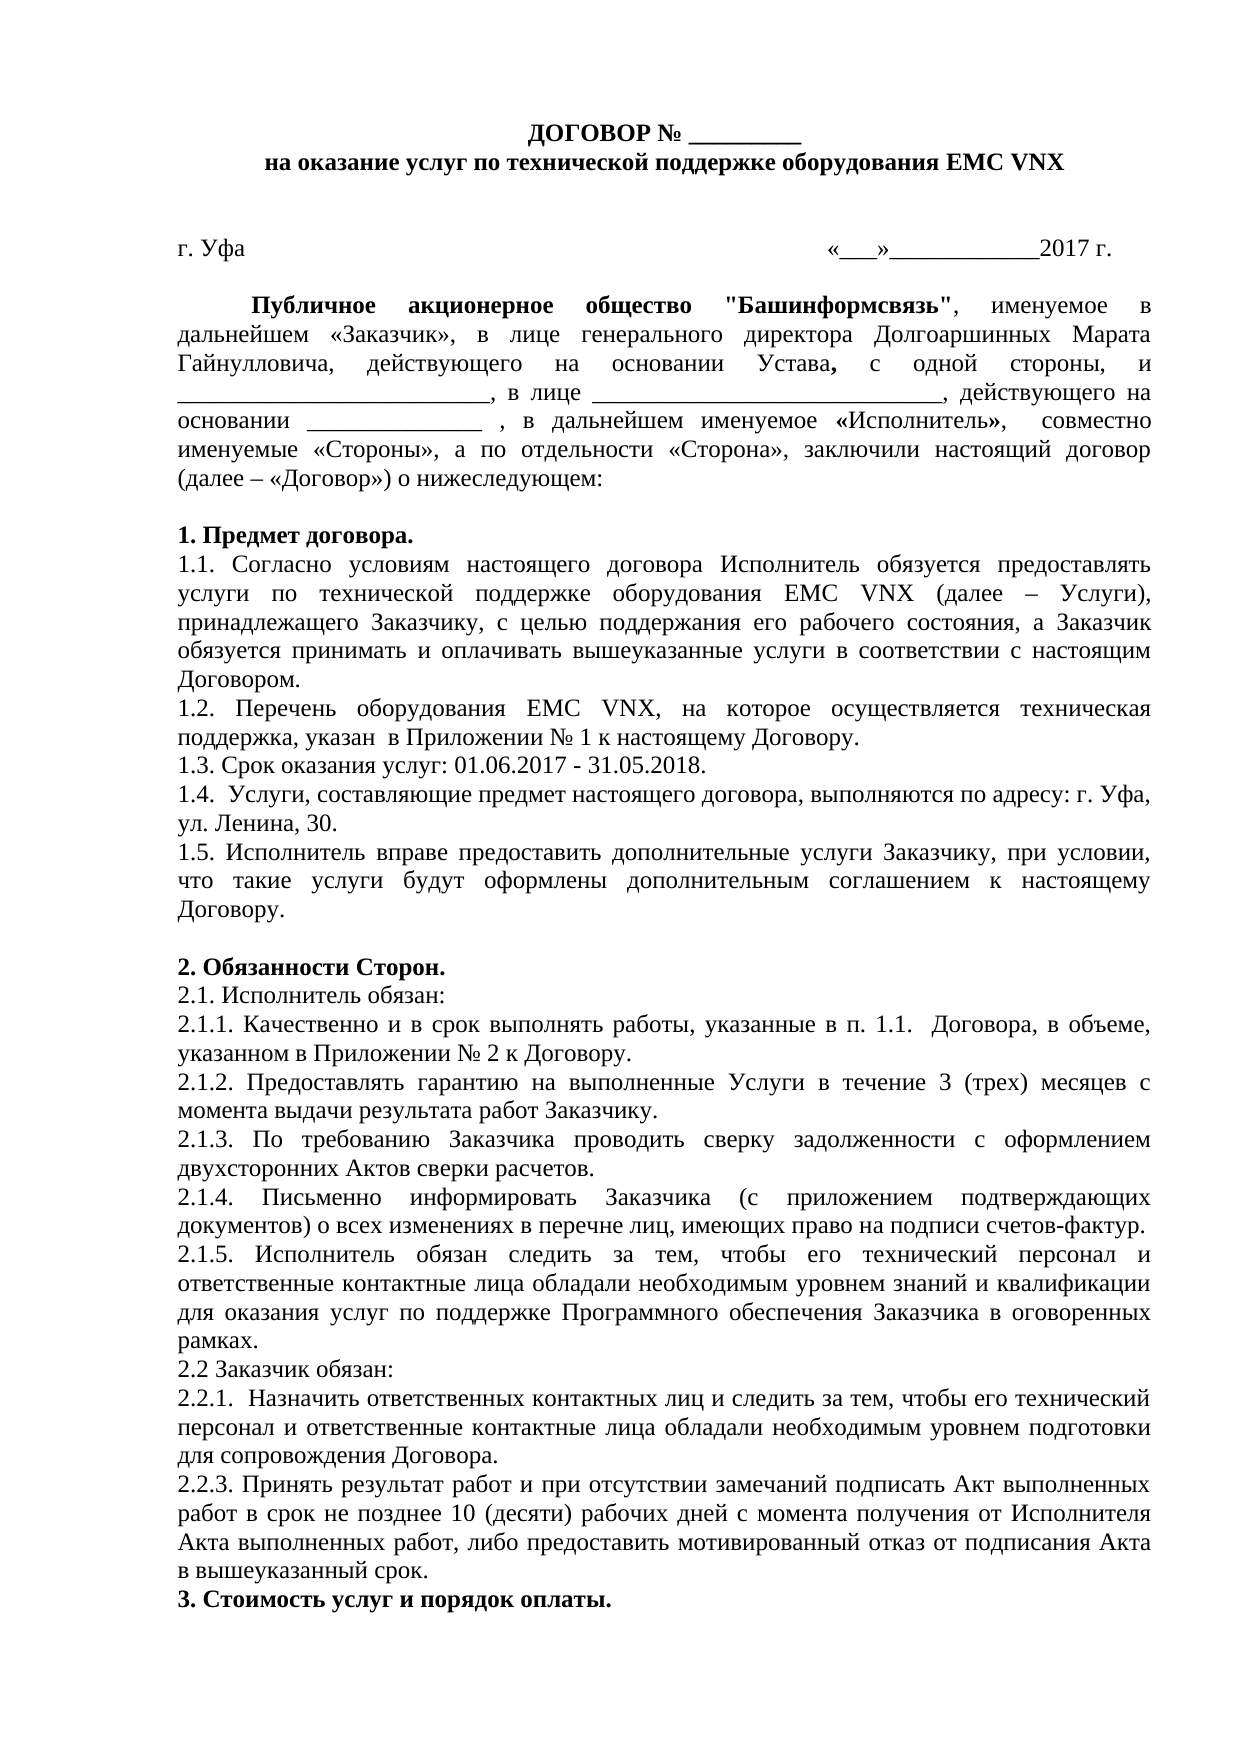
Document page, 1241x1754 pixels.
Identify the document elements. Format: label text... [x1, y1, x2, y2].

text 2. Обязанности Сторон. [177, 952, 1152, 981]
text 1. Предмет договора. [177, 521, 1152, 549]
text 1.5. Исполнитель вправе предоставить дополнительные услуги Заказчику, при условии, что такие услуги будут оформлены дополнительным соглашением к настоящему Договору. [177, 837, 1152, 923]
text 1.1. Согласно условиям настоящего договора Исполнитель обязуется предоставлять услуги по технической поддержке оборудования EMC VNX (далее – Услуги), принадлежащего Заказчику, с целью поддержания его рабочего состояния, а Заказчик обязуется принимать и оплачивать вышеуказанные услуги в соответствии с настоящим Договором. [177, 549, 1152, 693]
text 1.2. Перечень оборудования EMC VNX, на которое осуществляется техническая поддержка, указан в Приложении № 1 к настоящему Договору. [177, 693, 1152, 751]
text 1.4. Услуги, составляющие предмет настоящего договора, выполняются по адресу: г. Уфа, ул. Ленина, 30. [177, 779, 1152, 837]
text 2.2 Заказчик обязан: [177, 1354, 1152, 1383]
text 2.2.1. Назначить ответственных контактных лиц и следить за тем, чтобы его технический персонал и ответственные контактные лица обладали необходимым уровнем подготовки для сопровождения Договора. [177, 1383, 1152, 1469]
text Публичное акционерное общество "Башинформсвязь", именуемое в дальнейшем «Заказчик», в лице генерального директора Долгоаршинных Марата Гайнулловича, действующего на основании Устава, с одной стороны, и _________________________, в лице ____________________________, действующего на основании ______________ , в дальнейшем именуемое «Исполнитель», совместно именуемые «Стороны», а по отдельности «Сторона», заключили настоящий договор (далее – «Договор») о нижеследующем: [177, 291, 1152, 492]
text 2.1.4. Письменно информировать Заказчика (с приложением подтверждающих документов) о всех изменениях в перечне лиц, имеющих право на подписи счетов-фактур. [177, 1182, 1152, 1239]
text 2.1.3. По требованию Заказчика проводить сверку задолженности с оформлением двухсторонних Актов сверки расчетов. [177, 1124, 1152, 1182]
text г. Уфа «___»____________2017 г. [177, 233, 1152, 262]
text 2.1.2. Предоставлять гарантию на выполненные Услуги в течение 3 (трех) месяцев с момента выдачи результата работ Заказчику. [177, 1067, 1152, 1124]
text 2.1. Исполнитель обязан: [177, 981, 1152, 1009]
text на оказание услуг по технической поддержке оборудования EMC VNX [177, 147, 1152, 176]
text 1.3. Срок оказания услуг: 01.06.2017 - 31.05.2018. [177, 751, 1152, 779]
text 2.2.3. Принять результат работ и при отсутствии замечаний подписать Акт выполненных работ в срок не позднее 10 (десяти) рабочих дней с момента получения от Исполнителя Акта выполненных работ, либо предоставить мотивированный отказ от подписания Акта в вышеуказанный срок. [177, 1469, 1152, 1584]
text 3. Стоимость услуг и порядок оплаты. [177, 1584, 1152, 1613]
text ДОГОВОР № _________ [177, 118, 1152, 147]
text 2.1.1. Качественно и в срок выполнять работы, указанные в п. 1.1. Договора, в объеме, указанном в Приложении № 2 к Договору. [177, 1009, 1152, 1067]
text 2.1.5. Исполнитель обязан следить за тем, чтобы его технический персонал и ответственные контактные лица обладали необходимым уровнем знаний и квалификации для оказания услуг по поддержке Программного обеспечения Заказчика в оговоренных рамках. [177, 1239, 1152, 1354]
